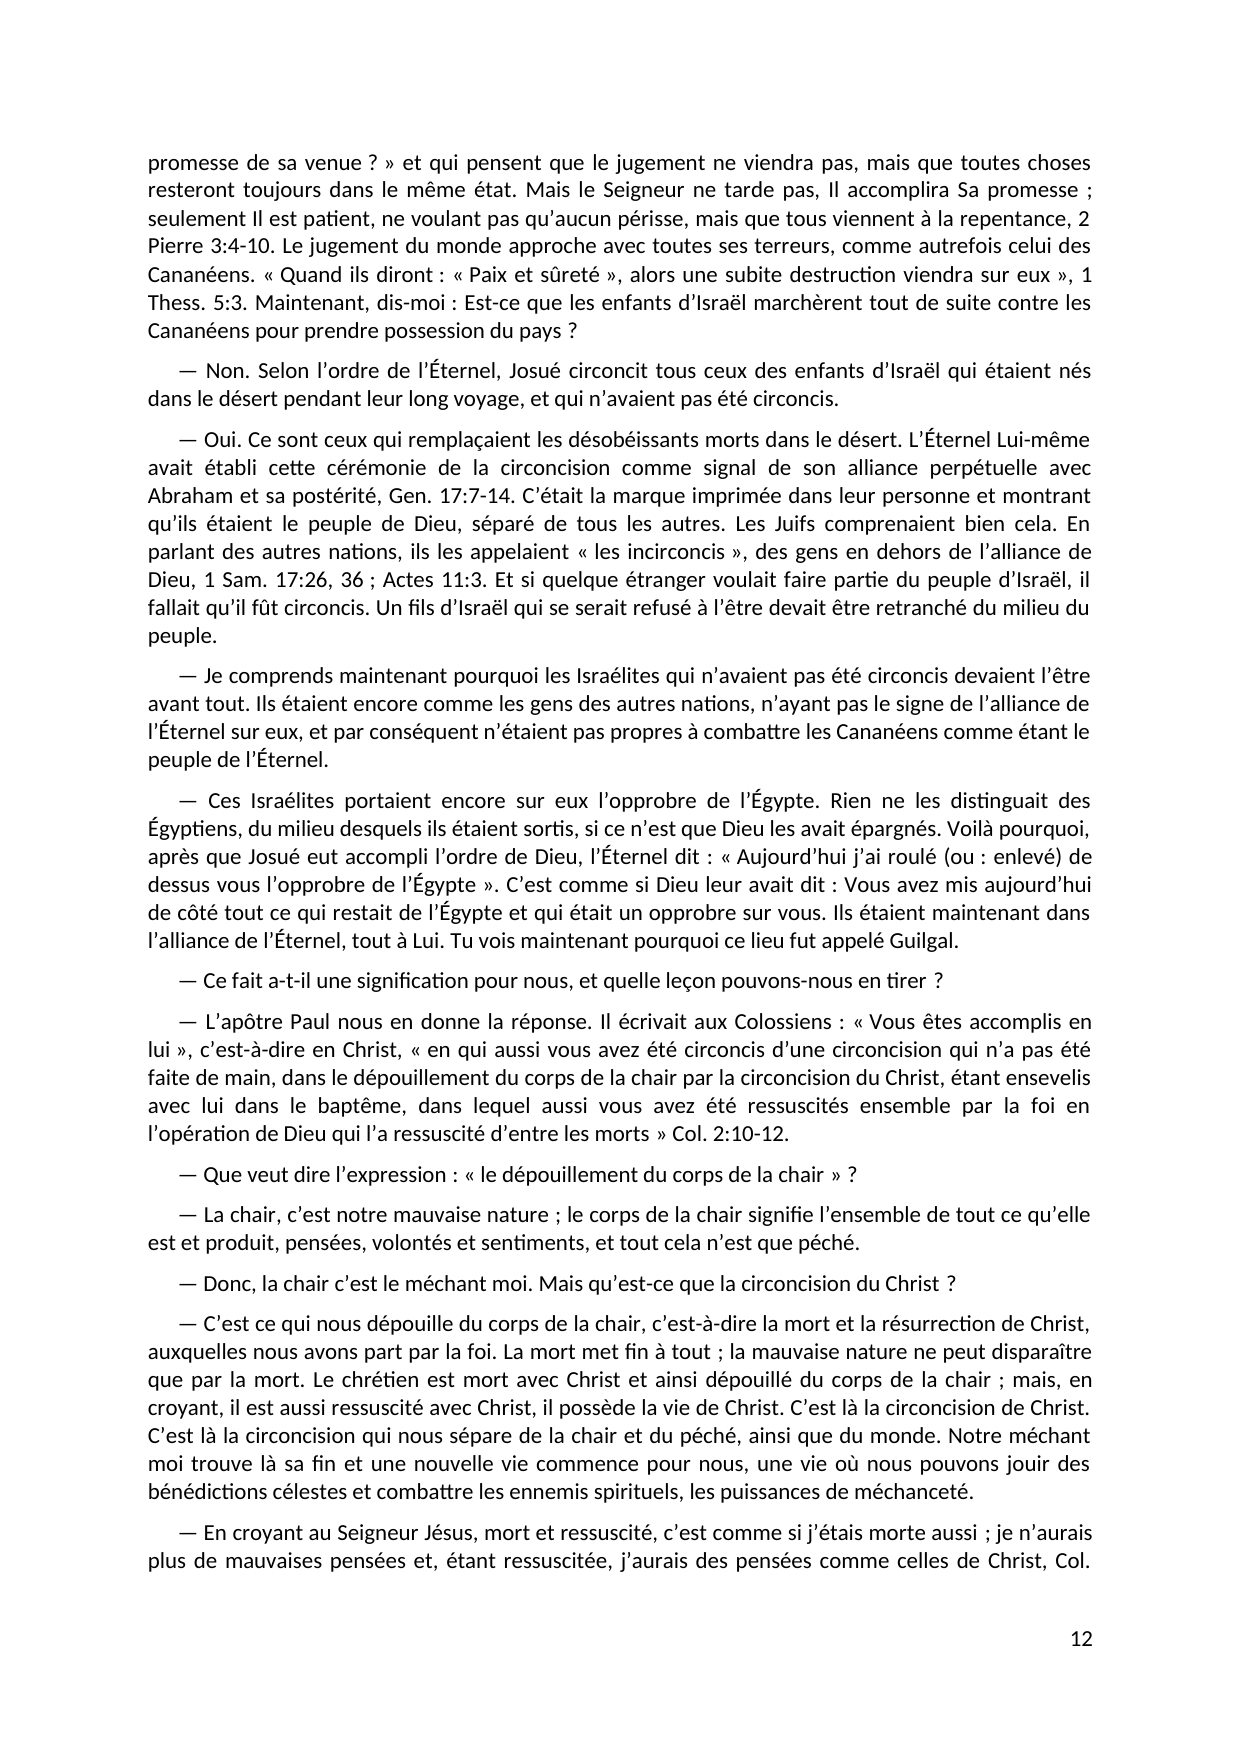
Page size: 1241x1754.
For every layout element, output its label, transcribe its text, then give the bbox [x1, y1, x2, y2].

text — Oui. Ce sont ceux qui remplaçaient les désobéissants morts dans le désert. L’Éternel Lui-même avait établi cette cérémonie de la circoncision comme signal de son alliance perpétuelle avec Abraham et sa postérité, Gen. 17:7-14. C’était la marque imprimée dans leur personne et montrant qu’ils étaient le peuple de Dieu, séparé de tous les autres. Les Juifs comprenaient bien cela. En parlant des autres nations, ils les appelaient « les incirconcis », des gens en dehors de l’alliance de Dieu, 1 Sam. 17:26, 36 ; Actes 11:3. Et si quelque étranger voulait faire partie du peuple d’Israël, il fallait qu’il fût circoncis. Un fils d’Israël qui se serait refusé à l’être devait être retranché du milieu du peuple. [148, 425, 1093, 649]
text — Non. Selon l’ordre de l’Éternel, Josué circoncit tous ceux des enfants d’Israël qui étaient nés dans le désert pendant leur long voyage, et qui n’avaient pas été circoncis. [148, 356, 1093, 412]
text — L’apôtre Paul nous en donne la réponse. Il écrivait aux Colossiens : « Vous êtes accomplis en lui », c’est-à-dire en Christ, « en qui aussi vous avez été circoncis d’une circoncision qui n’a pas été faite de main, dans le dépouillement du corps de la chair par la circoncision du Christ, étant ensevelis avec lui dans le baptême, dans lequel aussi vous avez été ressuscités ensemble par la foi en l’opération de Dieu qui l’a ressuscité d’entre les morts » Col. 2:10-12. [148, 1007, 1093, 1147]
text — C’est ce qui nous dépouille du corps de la chair, c’est-à-dire la mort et la résurrection de Christ, auxquelles nous avons part par la foi. La mort met fin à tout ; la mauvaise nature ne peut disparaître que par la mort. Le chrétien est mort avec Christ et ainsi dépouillé du corps de la chair ; mais, en croyant, il est aussi ressuscité avec Christ, il possède la vie de Christ. C’est là la circoncision de Christ. C’est là la circoncision qui nous sépare de la chair et du péché, ainsi que du monde. Notre méchant moi trouve là sa fin et une nouvelle vie commence pour nous, une vie où nous pouvons jouir des bénédictions célestes et combattre les ennemis spirituels, les puissances de méchanceté. [148, 1309, 1093, 1506]
text — Ce fait a-t-il une signification pour nous, et quelle leçon pouvons-nous en tirer ? [148, 967, 1093, 995]
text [148, 148, 1093, 344]
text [148, 1518, 1093, 1574]
text — Ces Israélites portaient encore sur eux l’opprobre de l’Égypte. Rien ne les distinguait des Égyptiens, du milieu desquels ils étaient sortis, si ce n’est que Dieu les avait épargnés. Voilà pourquoi, après que Josué eut accompli l’ordre de Dieu, l’Éternel dit : « Aujourd’hui j’ai roulé (ou : enlevé) de dessus vous l’opprobre de l’Égypte ». C’est comme si Dieu leur avait dit : Vous avez mis aujourd’hui de côté tout ce qui restait de l’Égypte et qui était un opprobre sur vous. Ils étaient maintenant dans l’alliance de l’Éternel, tout à Lui. Tu vois maintenant pourquoi ce lieu fut appelé Guilgal. [148, 786, 1093, 954]
text — La chair, c’est notre mauvaise nature ; le corps de la chair signifie l’ensemble de tout ce qu’elle est et produit, pensées, volontés et sentiments, et tout cela n’est que péché. [148, 1200, 1093, 1256]
text — Donc, la chair c’est le méchant moi. Mais qu’est-ce que la circoncision du Christ ? [148, 1269, 1093, 1297]
text — Que veut dire l’expression : « le dépouillement du corps de la chair » ? [148, 1160, 1093, 1188]
text — Je comprends maintenant pourquoi les Israélites qui n’avaient pas été circoncis devaient l’être avant tout. Ils étaient encore comme les gens des autres nations, n’ayant pas le signe de l’alliance de l’Éternel sur eux, et par conséquent n’étaient pas propres à combattre les Cananéens comme étant le peuple de l’Éternel. [148, 661, 1093, 773]
